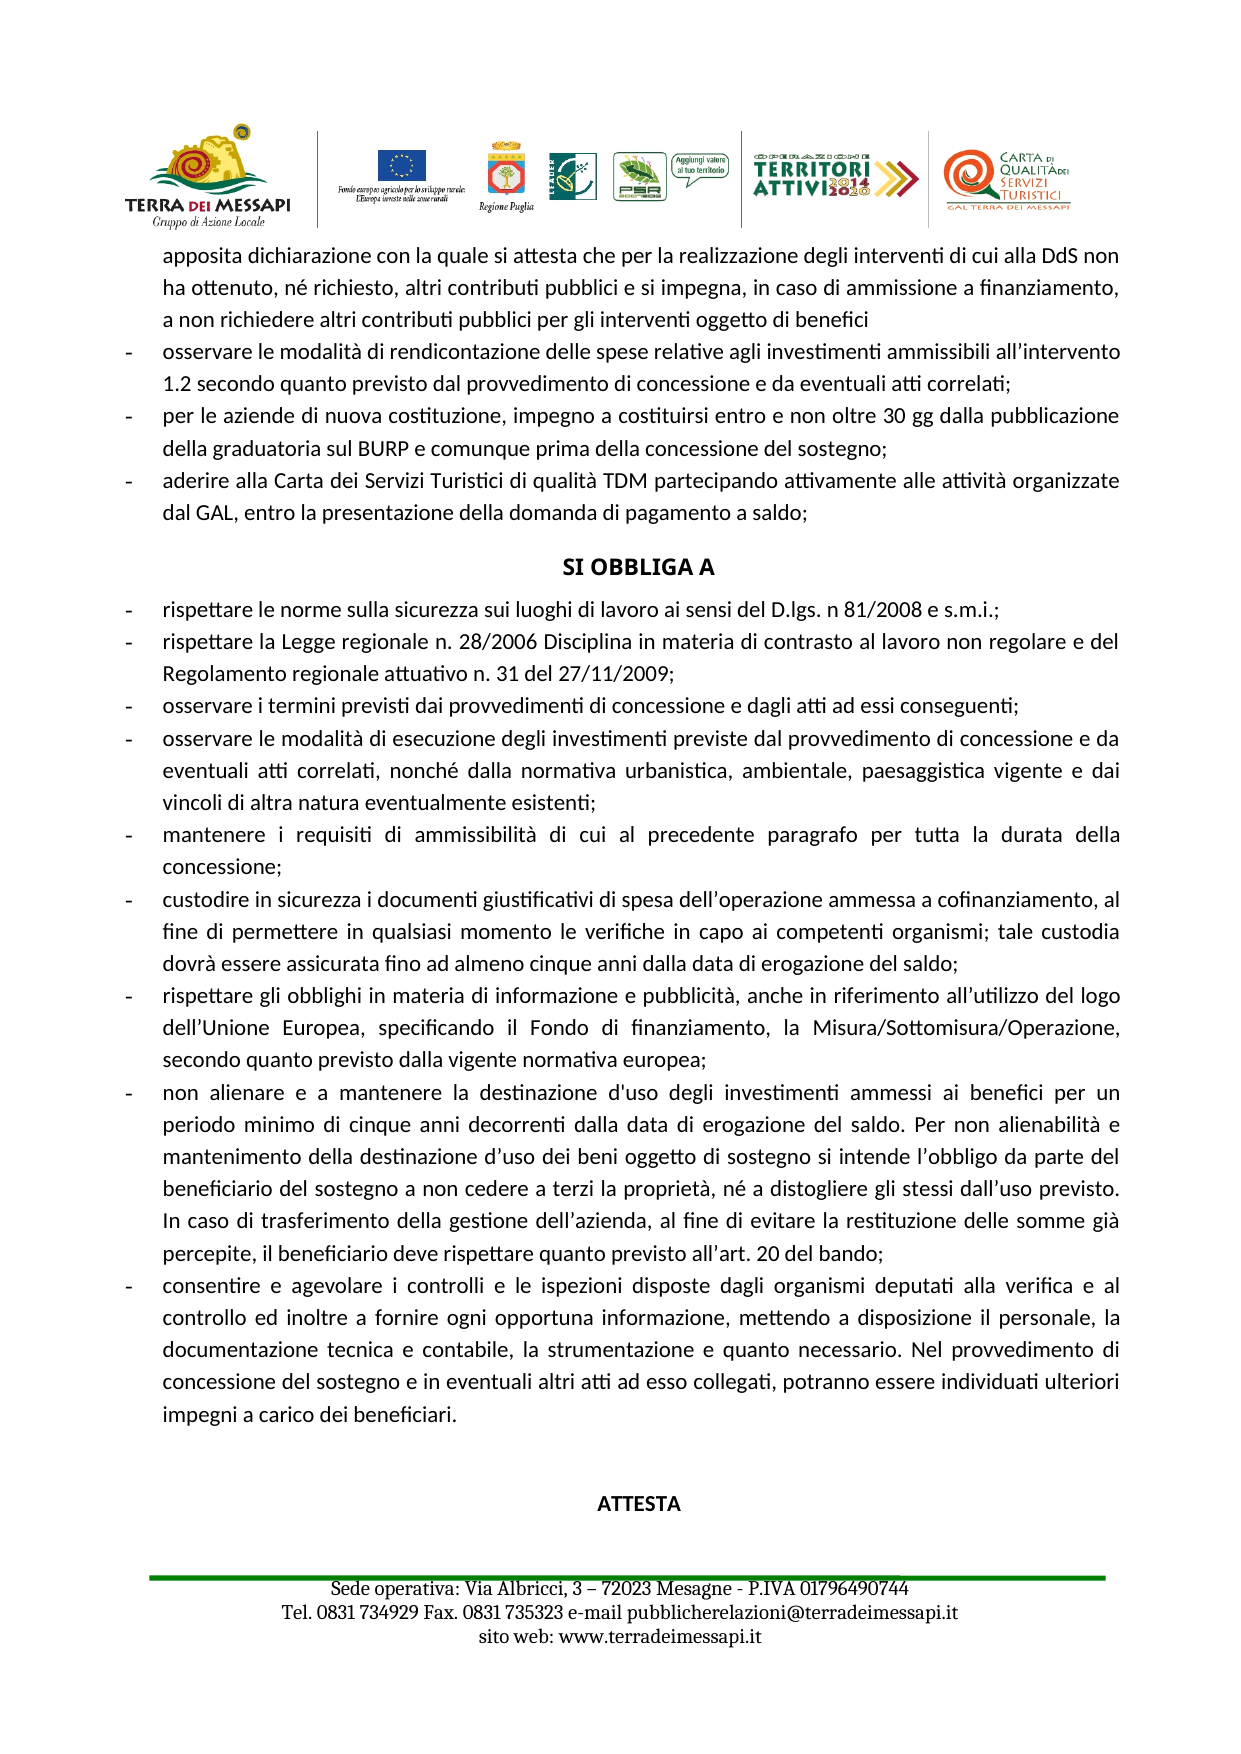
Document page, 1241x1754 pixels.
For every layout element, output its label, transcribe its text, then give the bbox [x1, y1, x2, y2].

list per le aziende di nuova costituzione, impegno a costituirsi entro e non oltre 30 gg dalla pubblicazione della graduatoria sul BURP e comunque prima della concessione del sostegno; [125, 402, 1122, 462]
list non alienare e a mantenere la destinazione d'uso degli investimenti ammessi ai benefici per un periodo minimo di cinque anni decorrenti dalla data di erogazione del saldo. Per non alienabilità e mantenimento della destinazione d’uso dei beni oggetto di sostegno si intende l’obbligo da parte del beneficiario del sostegno a non cedere a terzi la proprietà, né a distogliere gli stessi dall’uso previsto. In caso di trasferimento della gestione dell’azienda, al fine di evitare la restituzione delle somme già percepite, il beneficiario deve rispettare quanto previsto all’art. 20 del bando; [125, 1078, 1122, 1267]
list mantenere i requisiti di ammissibilità di cui al precedente paragrafo per tutta la durata della concessione; [125, 820, 1122, 881]
list ATTESTA [156, 1489, 1122, 1517]
list aderire alla Carta dei Servizi Turistici di qualità TDM partecipando attivamente alle attività organizzate dal GAL, entro la presentazione della domanda di pagamento a saldo; [125, 466, 1122, 526]
picture [118, 118, 1083, 241]
list consentire e agevolare i controlli e le ispezioni disposte dagli organismi deputati alla verifica e al controllo ed inoltre a fornire ogni opportuna informazione, mettendo a disposizione il personale, la documentazione tecnica e contabile, la strumentazione e quanto necessario. Nel provvedimento di concessione del sostegno e in eventuali altri atti ad esso collegati, potranno essere individuati ulteriori impegni a carico dei beneficiari. [125, 1271, 1122, 1428]
list rispettare gli obblighi in materia di informazione e pubblicità, anche in riferimento all’utilizzo del logo dell’Unione Europea, specificando il Fondo di finanziamento, la Misura/Sottomisura/Operazione, secondo quanto previsto dalla vigente normativa europea; [125, 981, 1122, 1074]
list osservare le modalità di esecuzione degli investimenti previste dal provvedimento di concessione e da eventuali atti correlati, nonché dalla normativa urbanistica, ambientale, paesaggistica vigente e dai vincoli di altra natura eventualmente esistenti; [125, 724, 1122, 816]
text SI OBBLIGA A [155, 551, 1122, 582]
list osservare i termini previsti dai provvedimenti di concessione e dagli atti ad essi conseguenti; [125, 692, 1122, 719]
list rispettare la Legge regionale n. 28/2006 Disciplina in materia di contrasto al lavoro non regolare e del Regolamento regionale attuativo n. 31 del 27/11/2009; [125, 627, 1122, 687]
list rispettare le norme sulla sicurezza sui luoghi di lavoro ai sensi del D.lgs. n 81/2008 e s.m.i.; [125, 595, 1122, 623]
list osservare le modalità di rendicontazione delle spese relative agli investimenti ammissibili all’intervento 1.2 secondo quanto previsto dal provvedimento di concessione e da eventuali atti correlati; [125, 337, 1122, 397]
list custodire in sicurezza i documenti giustificativi di spesa dell’operazione ammessa a cofinanziamento, al fine di permettere in qualsiasi momento le verifiche in capo ai competenti organismi; tale custodia dovrà essere assicurata fino ad almeno cinque anni dalla data di erogazione del saldo; [125, 885, 1122, 977]
